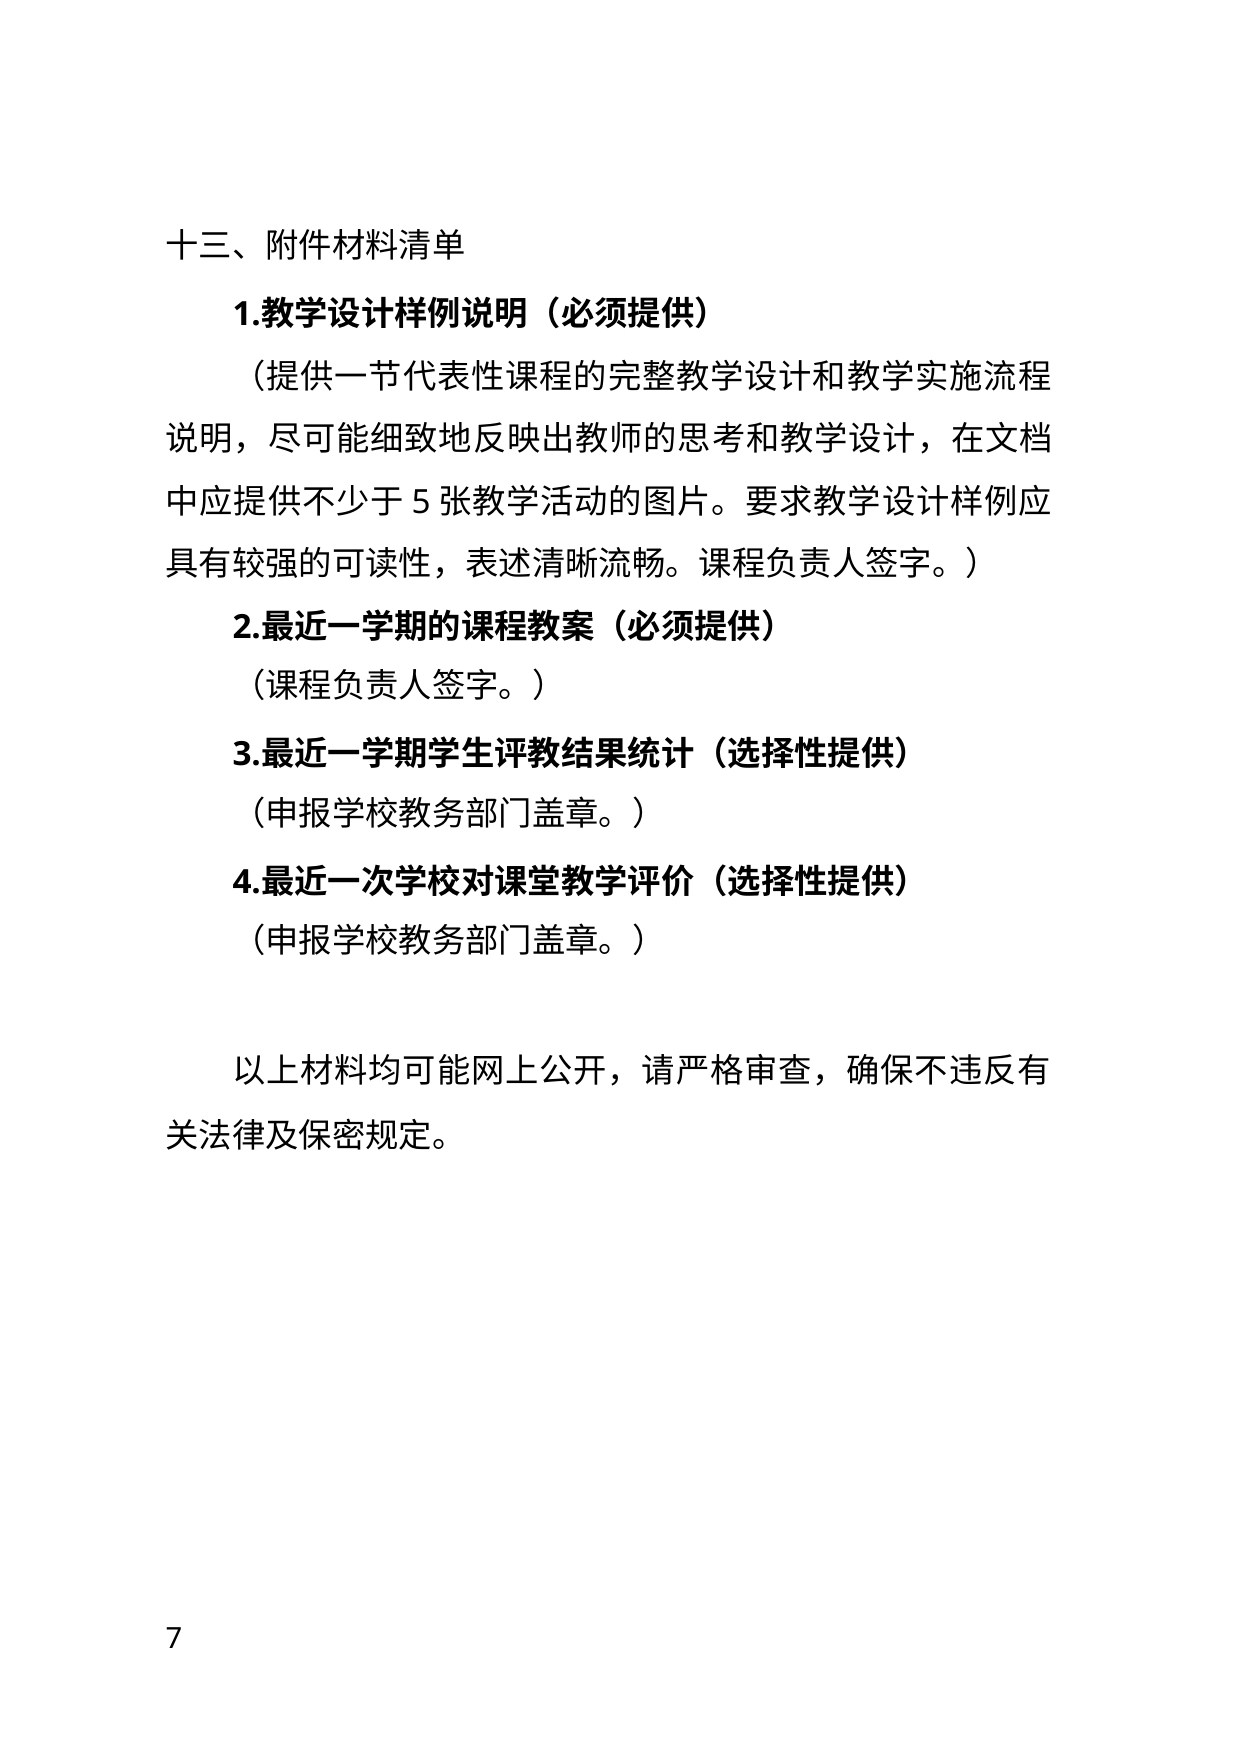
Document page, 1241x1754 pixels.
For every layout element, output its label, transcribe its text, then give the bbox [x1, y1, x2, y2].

list （课程负责人签字。） [165, 651, 1053, 716]
list （提供一节代表性课程的完整教学设计和教学实施流程说明，尽可能细致地反映出教师的思考和教学设计，在文档中应提供不少于5张教学活动的图片。要求教学设计样例应具有较强的可读性，表述清晰流畅。课程负责人签字。） [165, 338, 1053, 588]
list 2.最近一学期的课程教案（必须提供） [165, 588, 1053, 651]
list 3.最近一学期学生评教结果统计（选择性提供） [165, 716, 1053, 778]
list 1.教学设计样例说明（必须提供） [165, 276, 1053, 338]
list 以上材料均可能网上公开，请严格审查，确保不违反有关法律及保密规定。 [165, 1036, 1053, 1166]
list 十三、附件材料清单 [165, 211, 1053, 276]
list （申报学校教务部门盖章。） [165, 778, 1053, 843]
list （申报学校教务部门盖章。） [165, 906, 1053, 971]
list 4.最近一次学校对课堂教学评价（选择性提供） [165, 843, 1053, 906]
